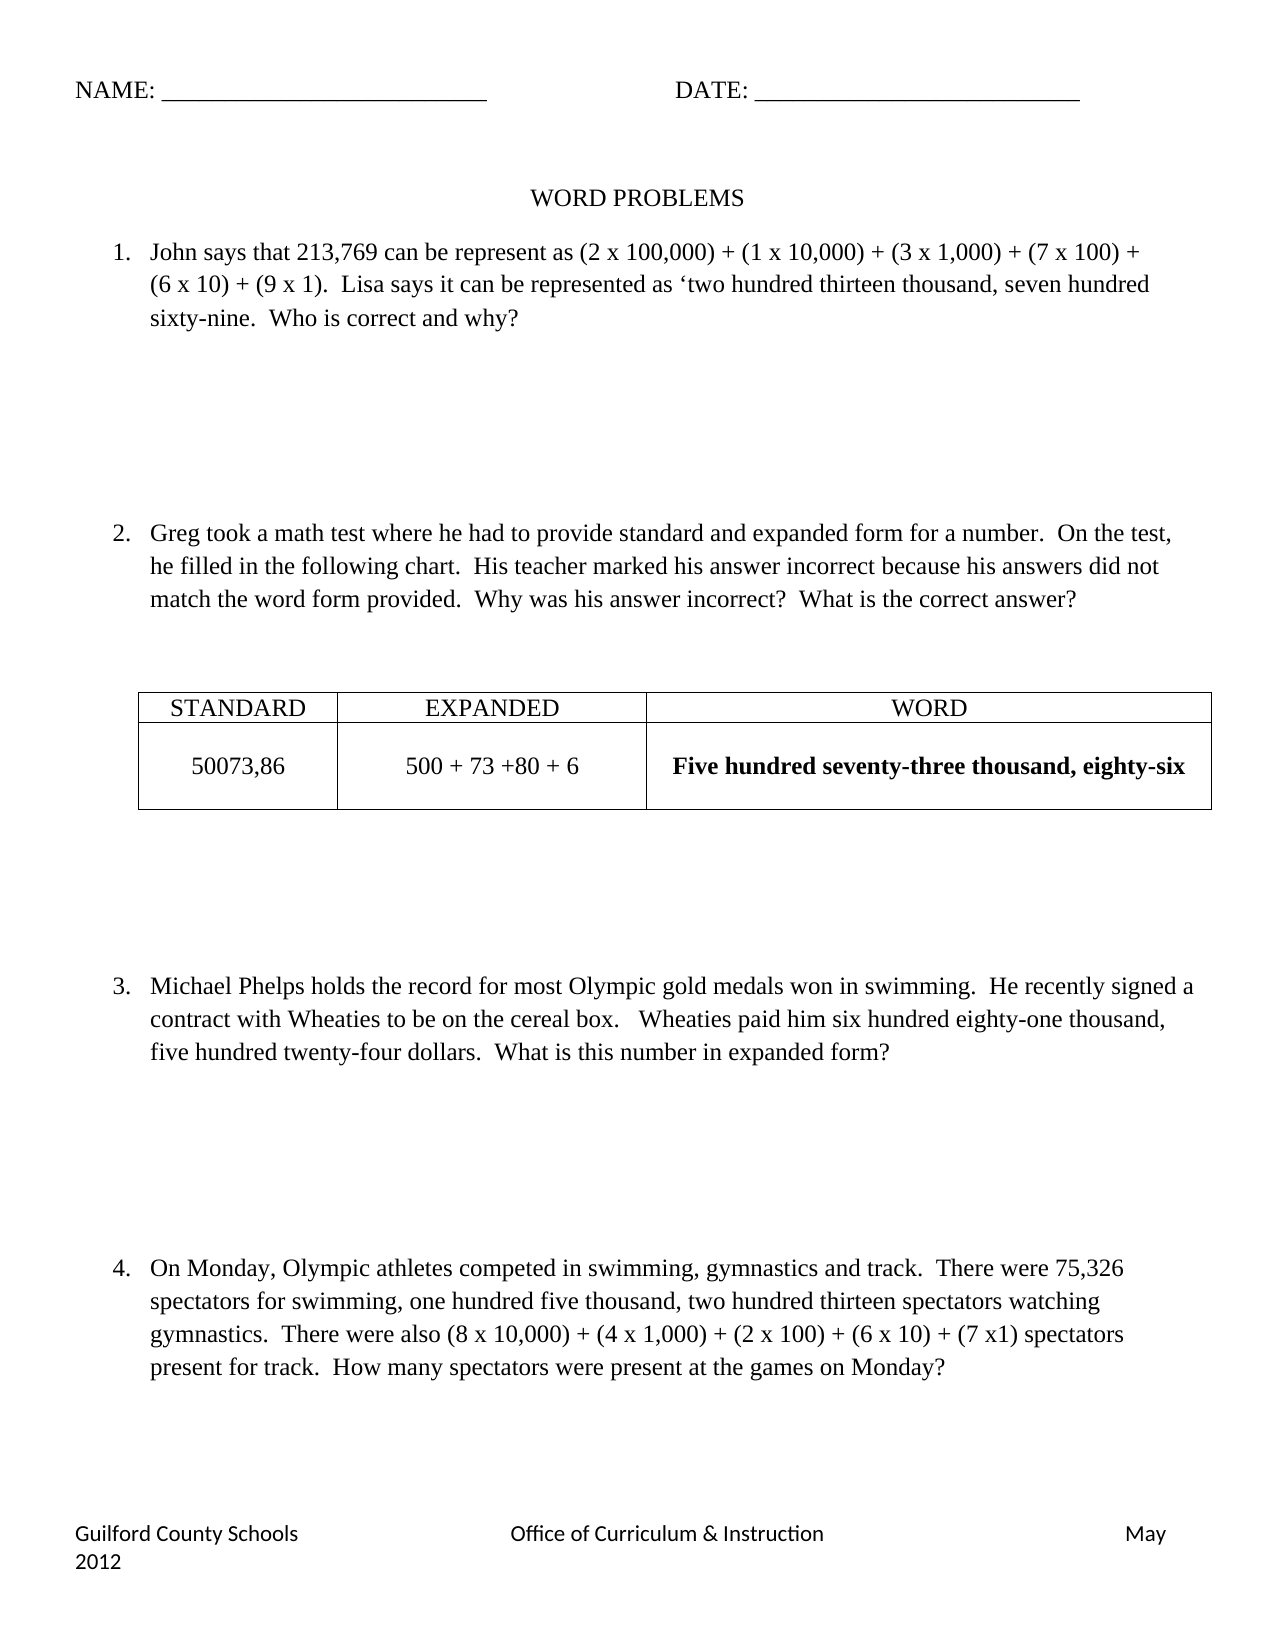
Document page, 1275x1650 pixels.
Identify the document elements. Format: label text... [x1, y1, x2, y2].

text WORD PROBLEMS [75, 183, 1200, 211]
list Greg took a math test where he had to provide standard and expanded form for a number. On the test, he filled in the following chart. His teacher marked his answer incorrect because his answers did not match the word form provided. Why was his answer incorrect? What is the correct answer? [112, 518, 1200, 613]
text NAME: __________________________ DATE: __________________________ [75, 75, 1200, 104]
table_header EXPANDED [338, 693, 646, 722]
table_cell 500 + 73 +80 + 6 [338, 723, 646, 809]
list John says that 213,769 can be represent as (2 x 100,000) + (1 x 10,000) + (3 x 1,000) + (7 x 100) + (6 x 10) + (9 x 1). Lisa says it can be represented as ‘two hundred thirteen thousand, seven hundred sixty-nine. Who is correct and why? [112, 237, 1200, 331]
table_cell Five hundred seventy-three thousand, eighty-six [647, 723, 1211, 809]
list Michael Phelps holds the record for most Olympic gold medals won in swimming. He recently signed a contract with Wheaties to be on the cereal box. Wheaties paid him six hundred eighty-one thousand, five hundred twenty-four dollars. What is this number in expanded form? [112, 971, 1200, 1066]
table_header WORD [647, 693, 1211, 722]
table_header STANDARD [139, 693, 337, 722]
table_cell 50073,86 [139, 723, 337, 809]
list On Monday, Olympic athletes competed in swimming, gymnastics and track. There were 75,326 spectators for swimming, one hundred five thousand, two hundred thirteen spectators watching gymnastics. There were also (8 x 10,000) + (4 x 1,000) + (2 x 100) + (6 x 10) + (7 x1) spectators present for track. How many spectators were present at the games on Monday? [112, 1253, 1200, 1381]
